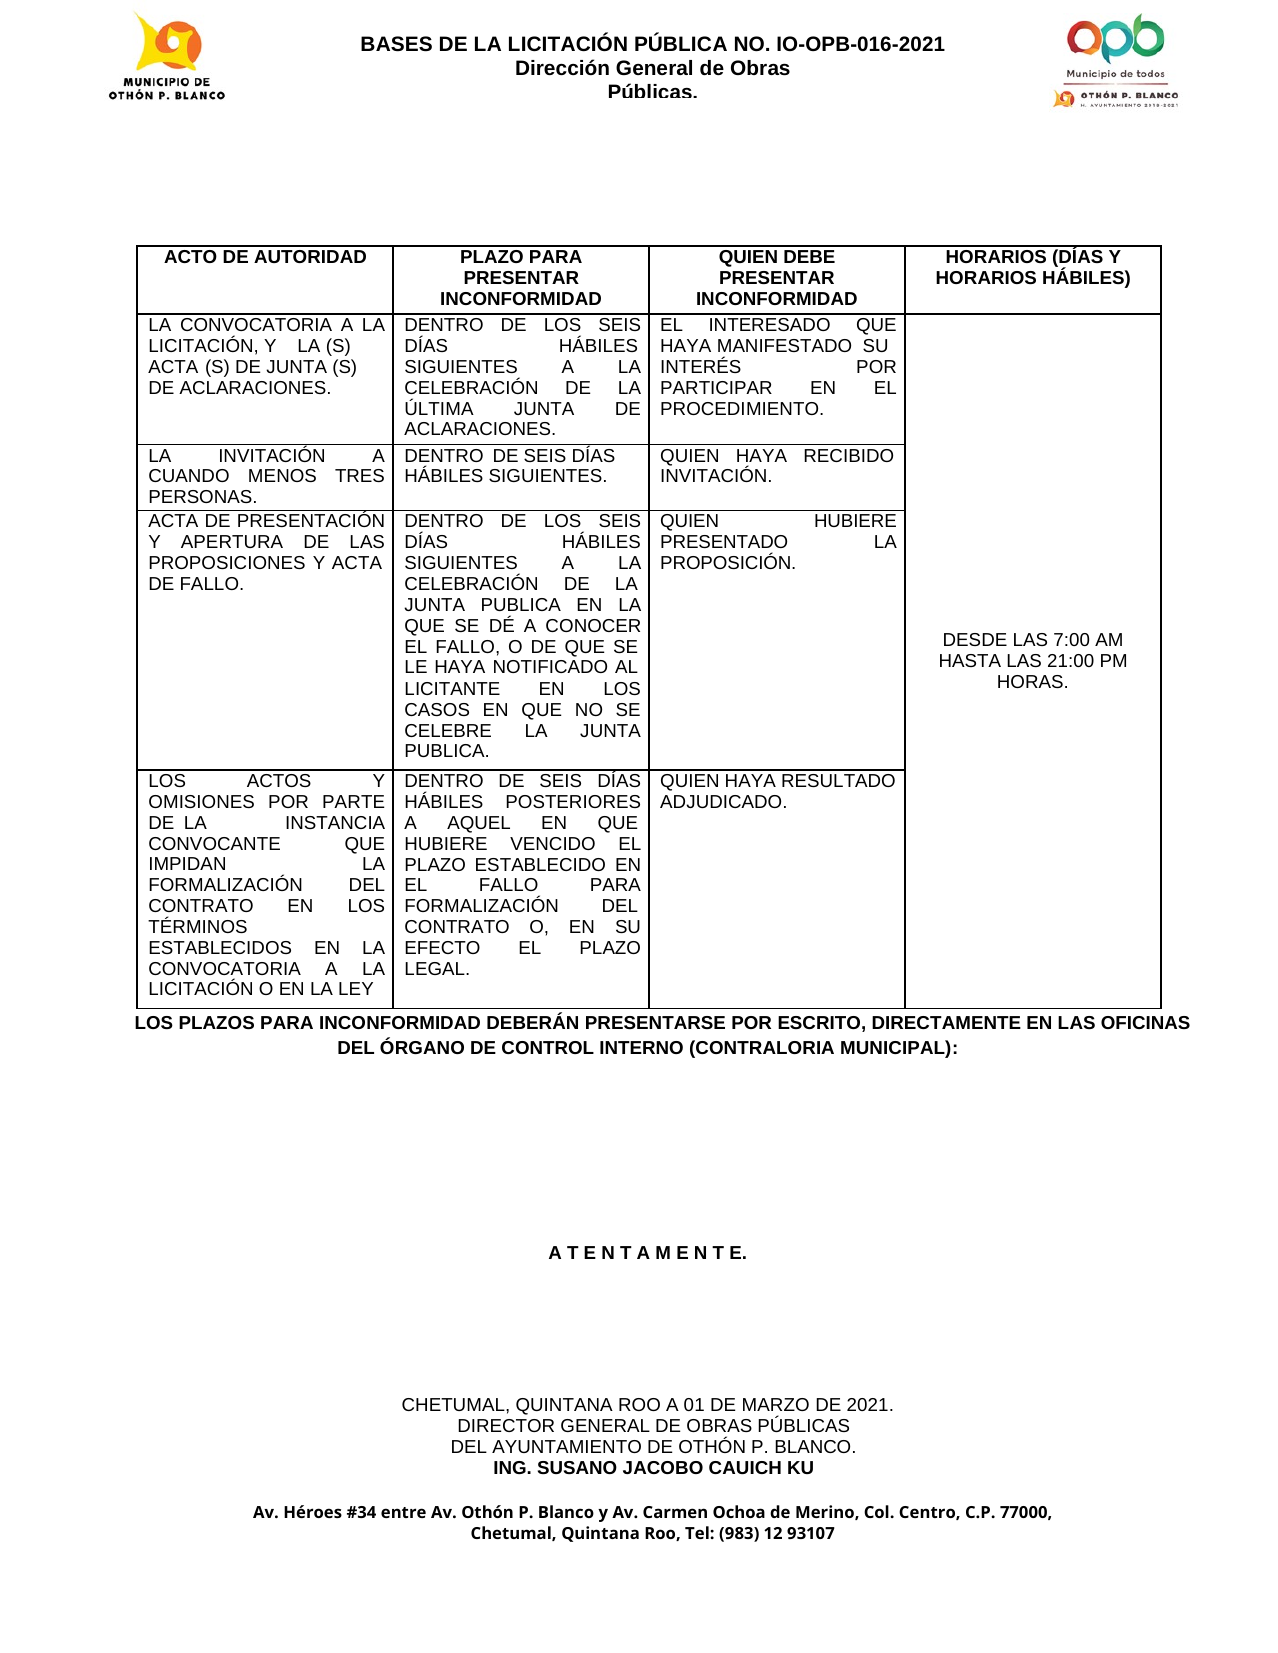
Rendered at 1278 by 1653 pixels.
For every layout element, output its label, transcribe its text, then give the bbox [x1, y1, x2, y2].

table_cell ACTA DE PRESENTACIÓN Y APERTURA DE LAS PROPOSICIONES Y ACTA DE FALLO. [138, 511, 392, 769]
table_cell EL INTERESADO QUE HAYA MANIFESTADO SU INTERÉS POR PARTICIPAR EN EL PROCEDIMIENTO. [650, 315, 904, 444]
text DIRECTOR GENERAL DE OBRAS PÚBLICAS DEL AYUNTAMIENTO DE OTHÓN P. BLANCO. [448, 1416, 858, 1457]
text ING. SUSANO JACOBO CAUICH KU [448, 1458, 858, 1479]
picture [104, 0, 237, 114]
table_cell DESDE LAS 7:00 AM HASTA LAS 21:00 PM HORAS. [906, 315, 1160, 1008]
table_cell DENTRO DE LOS SEIS DÍAS HÁBILES SIGUIENTES A LA CELEBRACIÓN DE LA JUNTA PUBLICA EN LA QUE SE DÉ A CONOCER EL FALLO, O DE QUE SE LE HAYA NOTIFICADO AL LICITANTE EN LOS CASOS EN QUE NO SE CELEBRE LA JUNTA PUBLICA. [394, 511, 648, 769]
picture [1049, 13, 1192, 113]
table_cell DENTRO DE SEIS DÍAS HÁBILES SIGUIENTES. [394, 445, 648, 509]
text LOS PLAZOS PARA INCONFORMIDAD DEBERÁN PRESENTARSE POR ESCRITO, DIRECTAMENTE EN LAS OFICINAS DEL ÓRGANO DE CONTROL INTERNO (CONTRALORIA MUNICIPAL): [94, 435, 1201, 1058]
table_cell DENTRO DE SEIS DÍAS HÁBILES POSTERIORES A AQUEL EN QUE HUBIERE VENCIDO EL PLAZO ESTABLECIDO EN EL FALLO PARA FORMALIZACIÓN DEL CONTRATO O, EN SU EFECTO EL PLAZO LEGAL. [394, 771, 648, 1008]
table_cell LA INVITACIÓN A CUANDO MENOS TRES PERSONAS. [138, 445, 392, 509]
table_header QUIEN DEBE PRESENTAR INCONFORMIDAD [650, 247, 904, 313]
table_cell LOS ACTOS Y OMISIONES POR PARTE DE LA INSTANCIA CONVOCANTE QUE IMPIDAN LA FORMALIZACIÓN DEL CONTRATO EN LOS TÉRMINOS ESTABLECIDOS EN LA CONVOCATORIA A LA LICITACIÓN O EN LA LEY [138, 771, 392, 1008]
table_cell QUIEN HAYA RESULTADO ADJUDICADO. [650, 771, 904, 1008]
table_cell QUIEN HAYA RECIBIDO INVITACIÓN. [650, 445, 904, 509]
table_header ACTO DE AUTORIDAD [138, 247, 392, 313]
table_cell QUIEN HUBIERE PRESENTADO LA PROPOSICIÓN. [650, 511, 904, 769]
table_cell LA CONVOCATORIA A LA LICITACIÓN, Y LA (S) ACTA (S) DE JUNTA (S) DE ACLARACIONES. [138, 315, 392, 444]
table_header HORARIOS (DÍAS Y HORARIOS HÁBILES) [906, 247, 1160, 313]
table_header PLAZO PARA PRESENTAR INCONFORMIDAD [394, 247, 648, 313]
text CHETUMAL, QUINTANA ROO A 01 DE MARZO DE 2021. [94, 1394, 1201, 1416]
text A T E N T A M E N T E. [94, 1242, 1201, 1263]
table_cell DENTRO DE LOS SEIS DÍAS HÁBILES SIGUIENTES A LA CELEBRACIÓN DE LA ÚLTIMA JUNTA DE ACLARACIONES. [394, 315, 648, 444]
